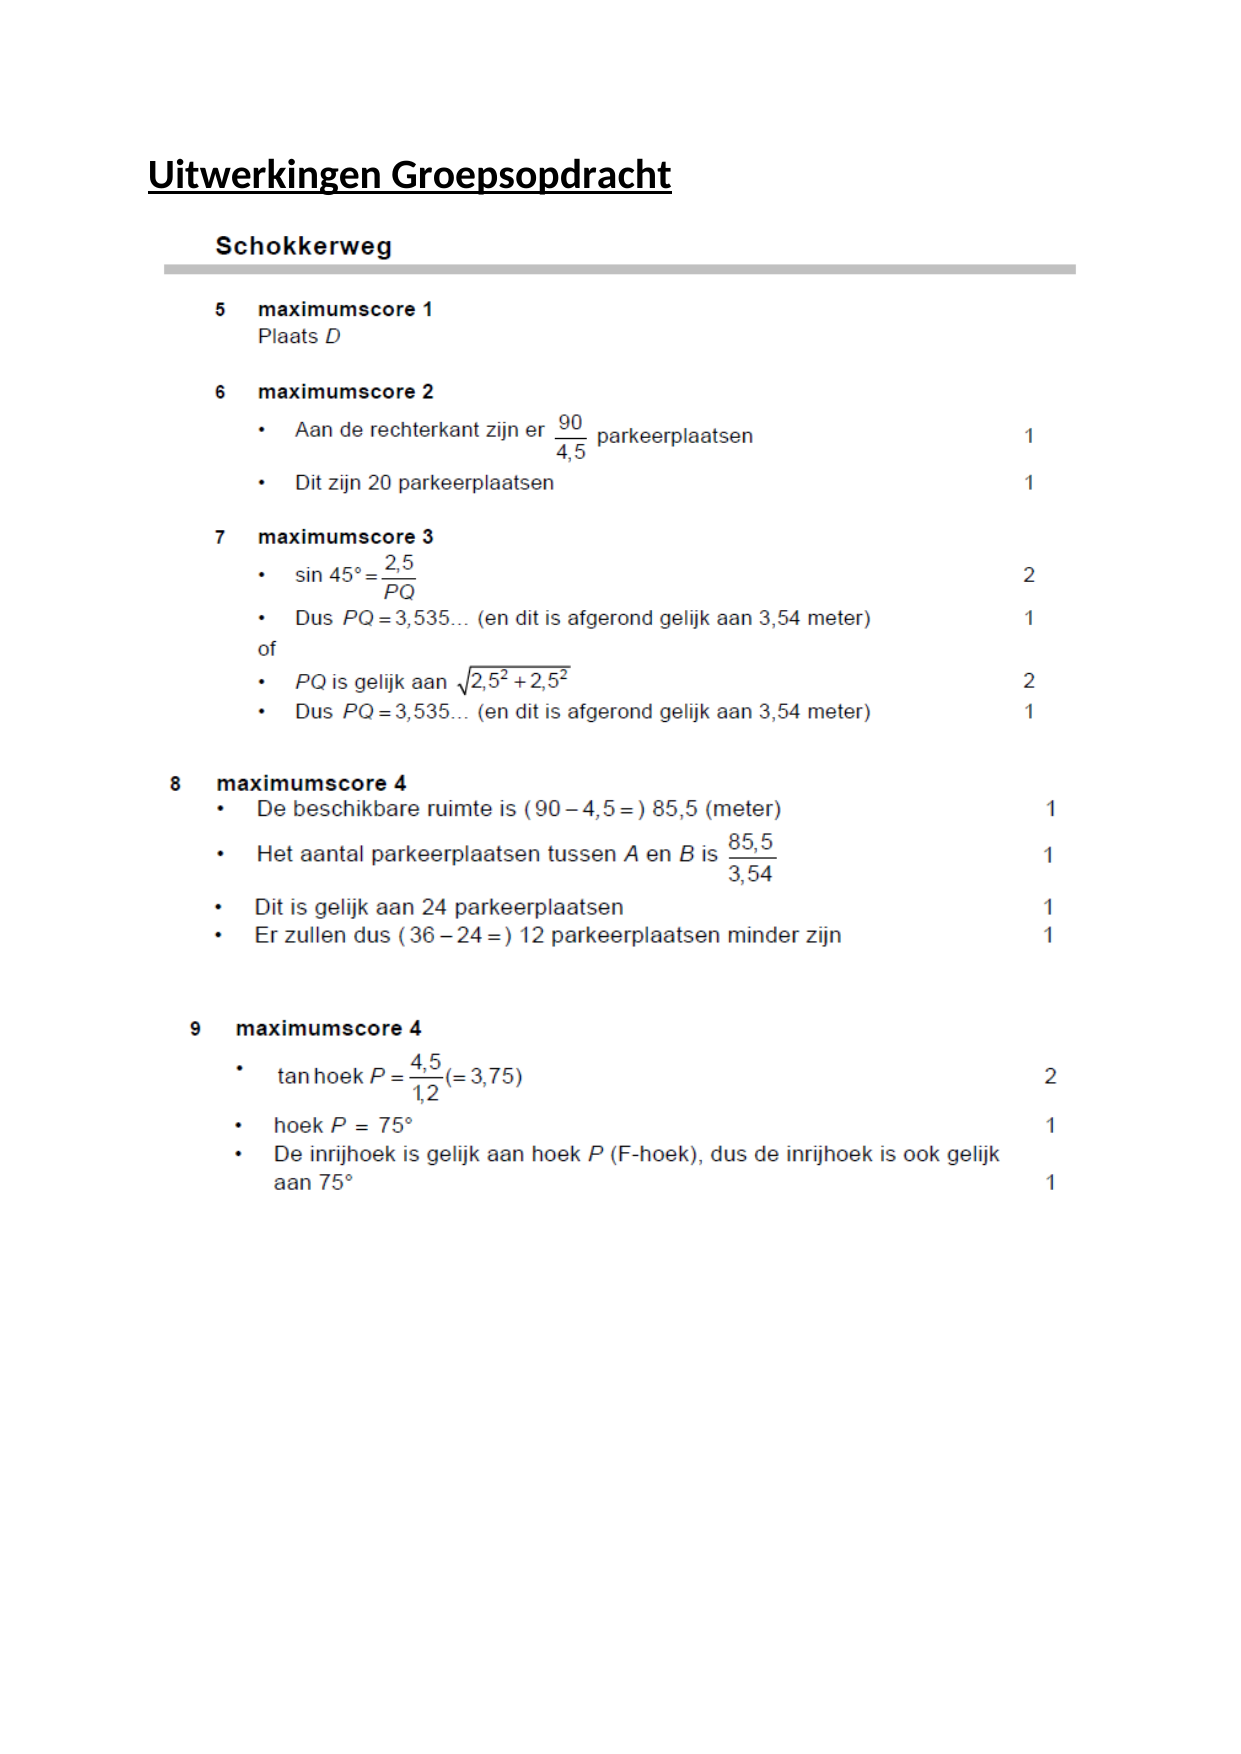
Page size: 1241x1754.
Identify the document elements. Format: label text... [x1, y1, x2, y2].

picture [147, 1002, 1092, 1221]
picture [147, 219, 1092, 737]
picture [147, 755, 1092, 984]
text Uitwerkingen Groepsopdracht [148, 148, 1093, 198]
